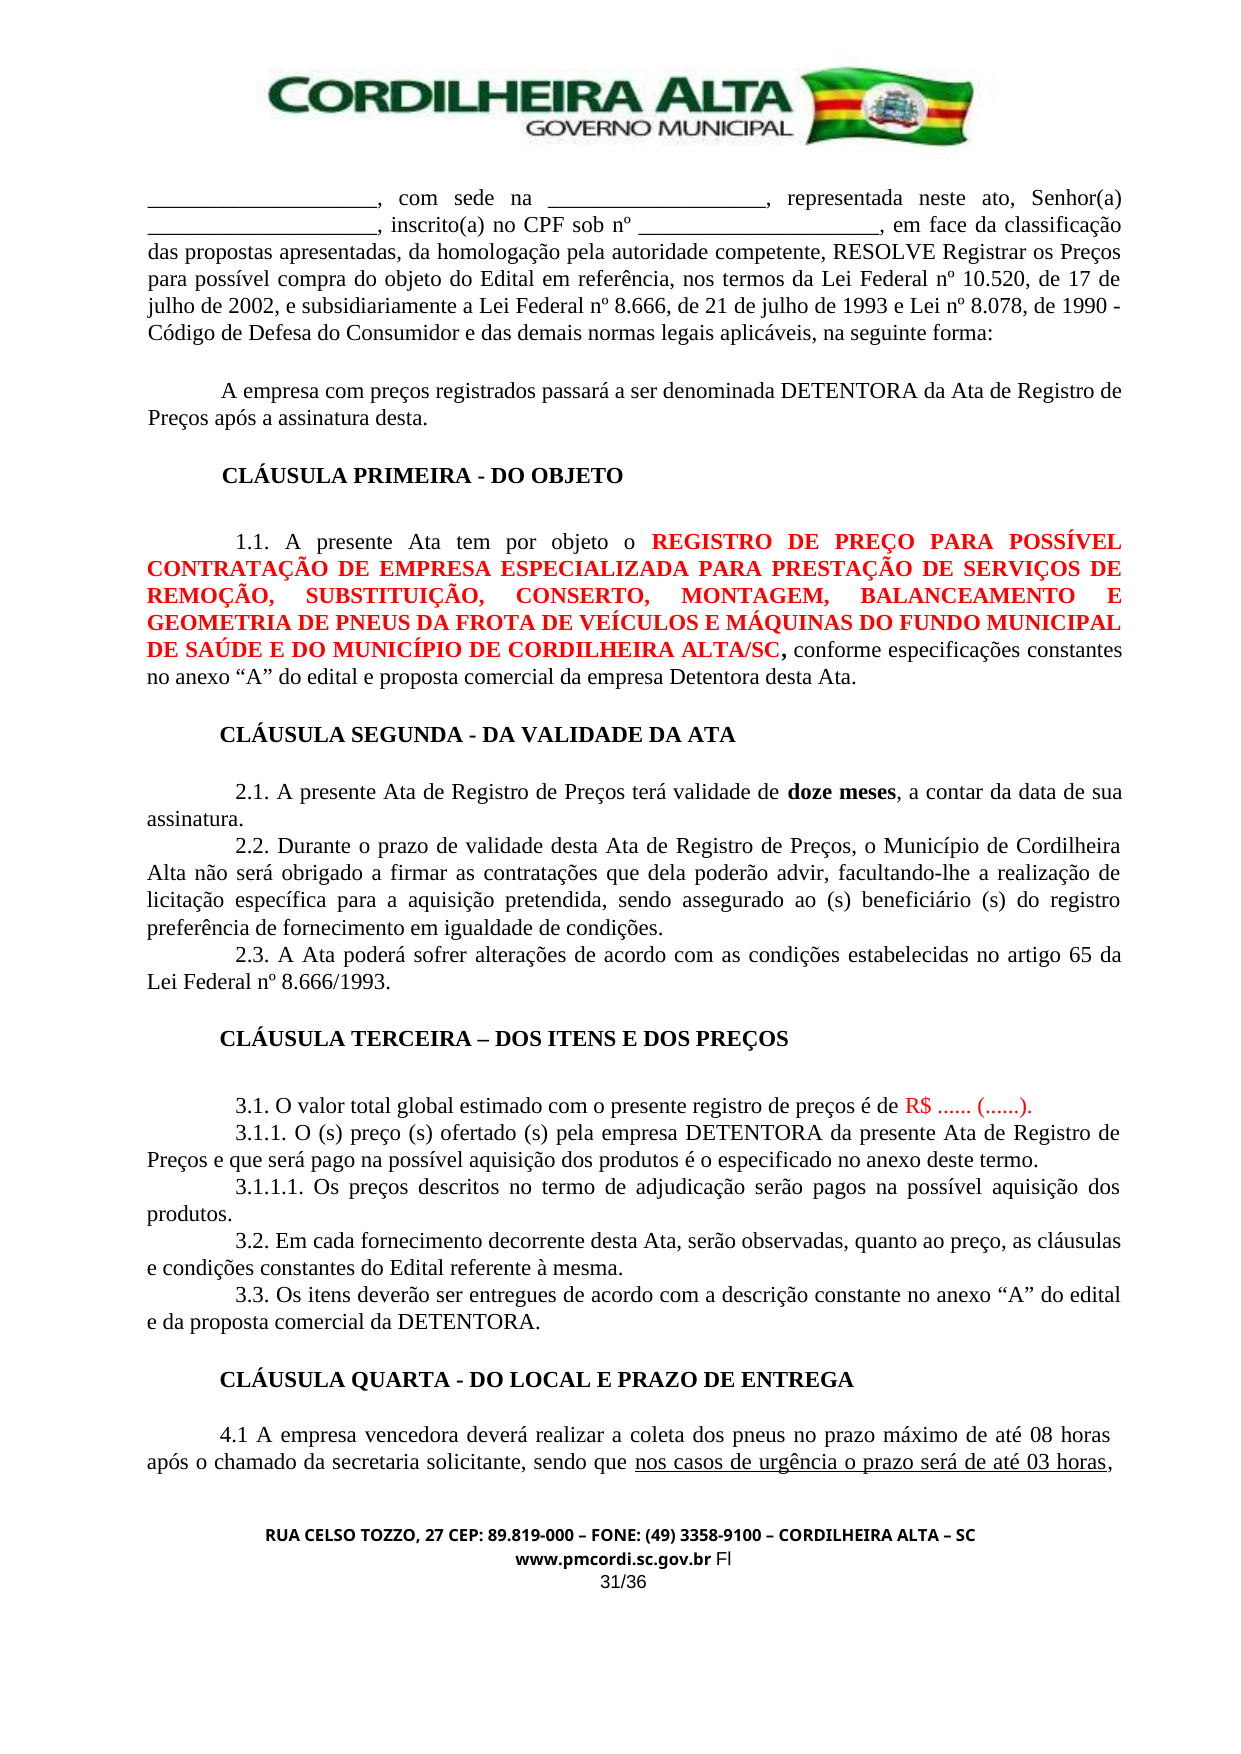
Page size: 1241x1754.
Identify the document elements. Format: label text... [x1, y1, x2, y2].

text 3.2. Em cada fornecimento decorrente desta Ata, serão observadas, quanto ao preço, as cláusulas e condições constantes do Edital referente à mesma. [147, 1227, 1123, 1281]
picture [245, 43, 997, 171]
subtitle CLÁUSULA QUARTA - DO LOCAL E PRAZO DE ENTREGA [219, 1366, 1114, 1392]
subtitle CLÁUSULA PRIMEIRA - DO OBJETO [222, 462, 1114, 488]
text A empresa com preços registrados passará a ser denominada DETENTORA da Ata de Registro de Preços após a assinatura desta. [148, 377, 1123, 431]
subtitle CLÁUSULA TERCEIRA – DOS ITENS E DOS PREÇOS [219, 1026, 1114, 1052]
text 3.1.1. O (s) preço (s) ofertado (s) pela empresa DETENTORA da presente Ata de Registro de Preços e que será pago na possível aquisição dos produtos é o especificado no anexo deste termo. [147, 1119, 1122, 1172]
list 1.1. A presente Ata tem por objeto o REGISTRO DE PREÇO PARA POSSÍVEL CONTRATAÇÃO DE EMPRESA ESPECIALIZADA PARA PRESTAÇÃO DE SERVIÇOS DE REMOÇÃO, SUBSTITUIÇÃO, CONSERTO, MONTAGEM, BALANCEAMENTO E GEOMETRIA DE PNEUS DA FROTA DE VEÍCULOS E MÁQUINAS DO FUNDO MUNICIPAL DE SAÚDE E DO MUNICÍPIO DE CORDILHEIRA ALTA/SC, conforme especificações constantes no anexo “A” do edital e proposta comercial da empresa Detentora desta Ata. [147, 528, 1123, 690]
text 3.1.1.1. Os preços descritos no termo de adjudicação serão pagos na possível aquisição dos produtos. [147, 1173, 1122, 1226]
text 3.3. Os itens deverão ser entregues de acordo com a descrição constante no anexo “A” do edital e da proposta comercial da DETENTORA. [147, 1281, 1123, 1335]
subtitle CLÁUSULA SEGUNDA - DA VALIDADE DA ATA [219, 721, 1114, 747]
text 2.2. Durante o prazo de validade desta Ata de Registro de Preços, o Município de Cordilheira Alta não será obrigado a firmar as contratações que dela poderão advir, facultando-lhe a realização de licitação específica para a aquisição pretendida, sendo assegurado ao (s) beneficiário (s) do registro preferência de fornecimento em igualdade de condições. [147, 832, 1123, 940]
text 3.1. O valor total global estimado com o presente registro de preços é de R$ ...... (......). [147, 1092, 1122, 1118]
text 2.3. A Ata poderá sofrer alterações de acordo com as condições estabelecidas no artigo 65 da Lei Federal nº 8.666/1993. [147, 941, 1123, 994]
text 2.1. A presente Ata de Registro de Preços terá validade de doze meses, a contar da data de sua assinatura. [147, 778, 1123, 832]
